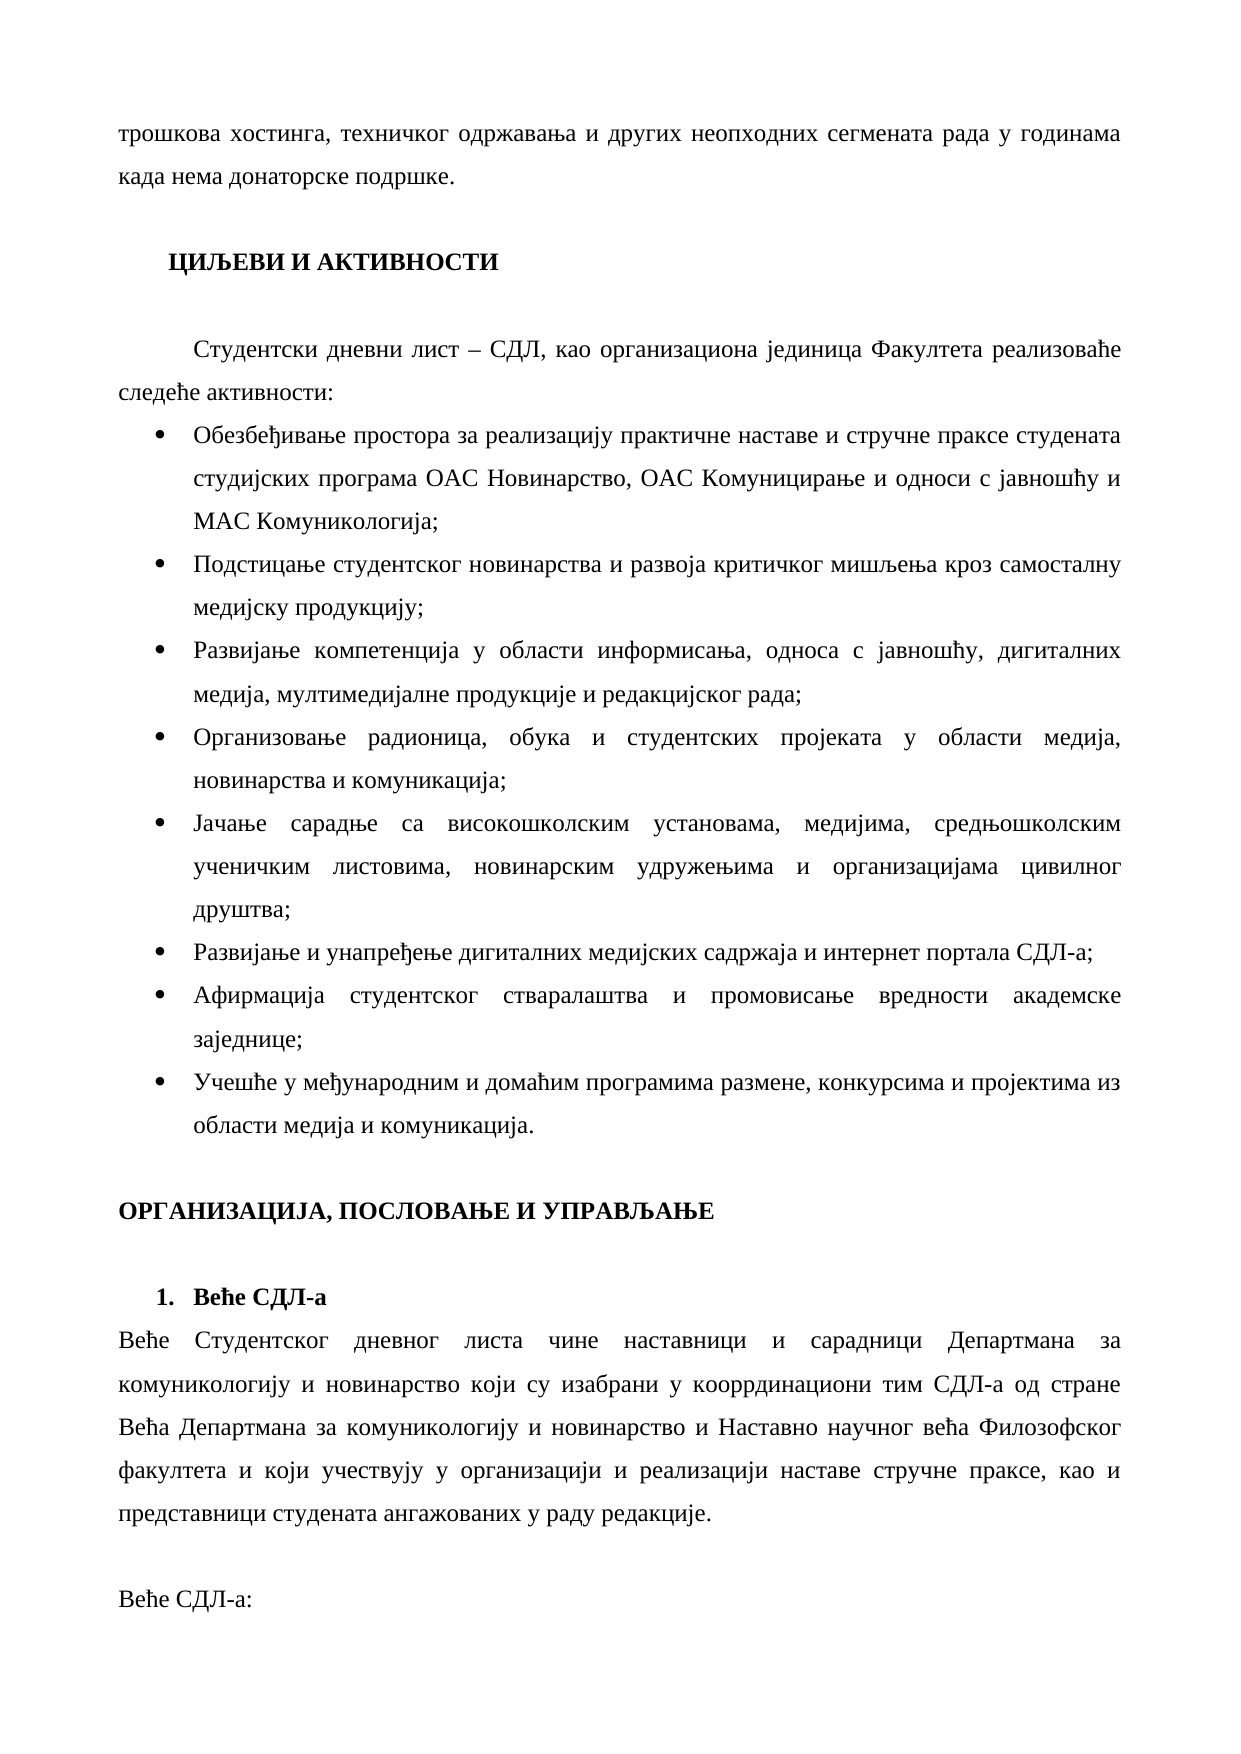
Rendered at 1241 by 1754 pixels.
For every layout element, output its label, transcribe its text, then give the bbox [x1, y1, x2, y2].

text Студентски дневни лист – СДЛ, као организациона јединица Факултета реализоваће следеће активности: [118, 334, 1122, 406]
text Веће СДЛ-а: [118, 1584, 1122, 1613]
list Развијање компетенција у области информисања, односа с јавношћу, дигиталних медија, мултимедијалне продукције и редакцијског рада; [156, 636, 1122, 707]
list Jачање сарадње са високошколским установама, медијима, средњошколским ученичким листовима, новинарским удружењима и организацијама цивилног друштва; [156, 808, 1122, 923]
text Веће Студентског дневног листа чине наставници и сарадници Департмана за комуникологију и новинарство који су изабрани у кооррдинациони тим СДЛ-а од стране Већа Департмана за комуникологију и новинарство и Наставно научног већа Филозофског факултета и који учествују у организацији и реализацији наставе стручне праксе, као и представници студената ангажованих у раду редакције. [118, 1326, 1122, 1527]
text ЦИЉЕВИ И АКТИВНОСТИ [118, 247, 1122, 276]
text ОРГАНИЗАЦИЈА, ПОСЛОВАЊЕ И УПРАВЉАЊЕ [118, 1196, 1122, 1225]
list Веће СДЛ-а [156, 1282, 1122, 1311]
list Учешће у међународним и домаћим програмима размене, конкурсима и пројектима из области медија и комуникација. [156, 1067, 1122, 1139]
list Подстицање студентског новинарства и развоја критичког мишљења кроз самосталну медијску продукцију; [156, 549, 1122, 621]
list Развијање и унапређење дигиталних медијских садржаја и интернет портала СДЛ-а; [156, 937, 1122, 966]
list Афирмација студентског стваралаштва и промовисање вредности академске заједнице; [156, 981, 1122, 1052]
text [118, 118, 1122, 190]
list Организовање радионица, обука и студентских пројеката у области медија, новинарства и комуникација; [156, 722, 1122, 794]
list Обезбеђивање простора за реализацију практичне наставе и стручне праксе студената студијских програма ОАС Новинарство, ОАС Комуницирање и односи с јавношћу и МАС Комуникологија; [156, 420, 1122, 535]
